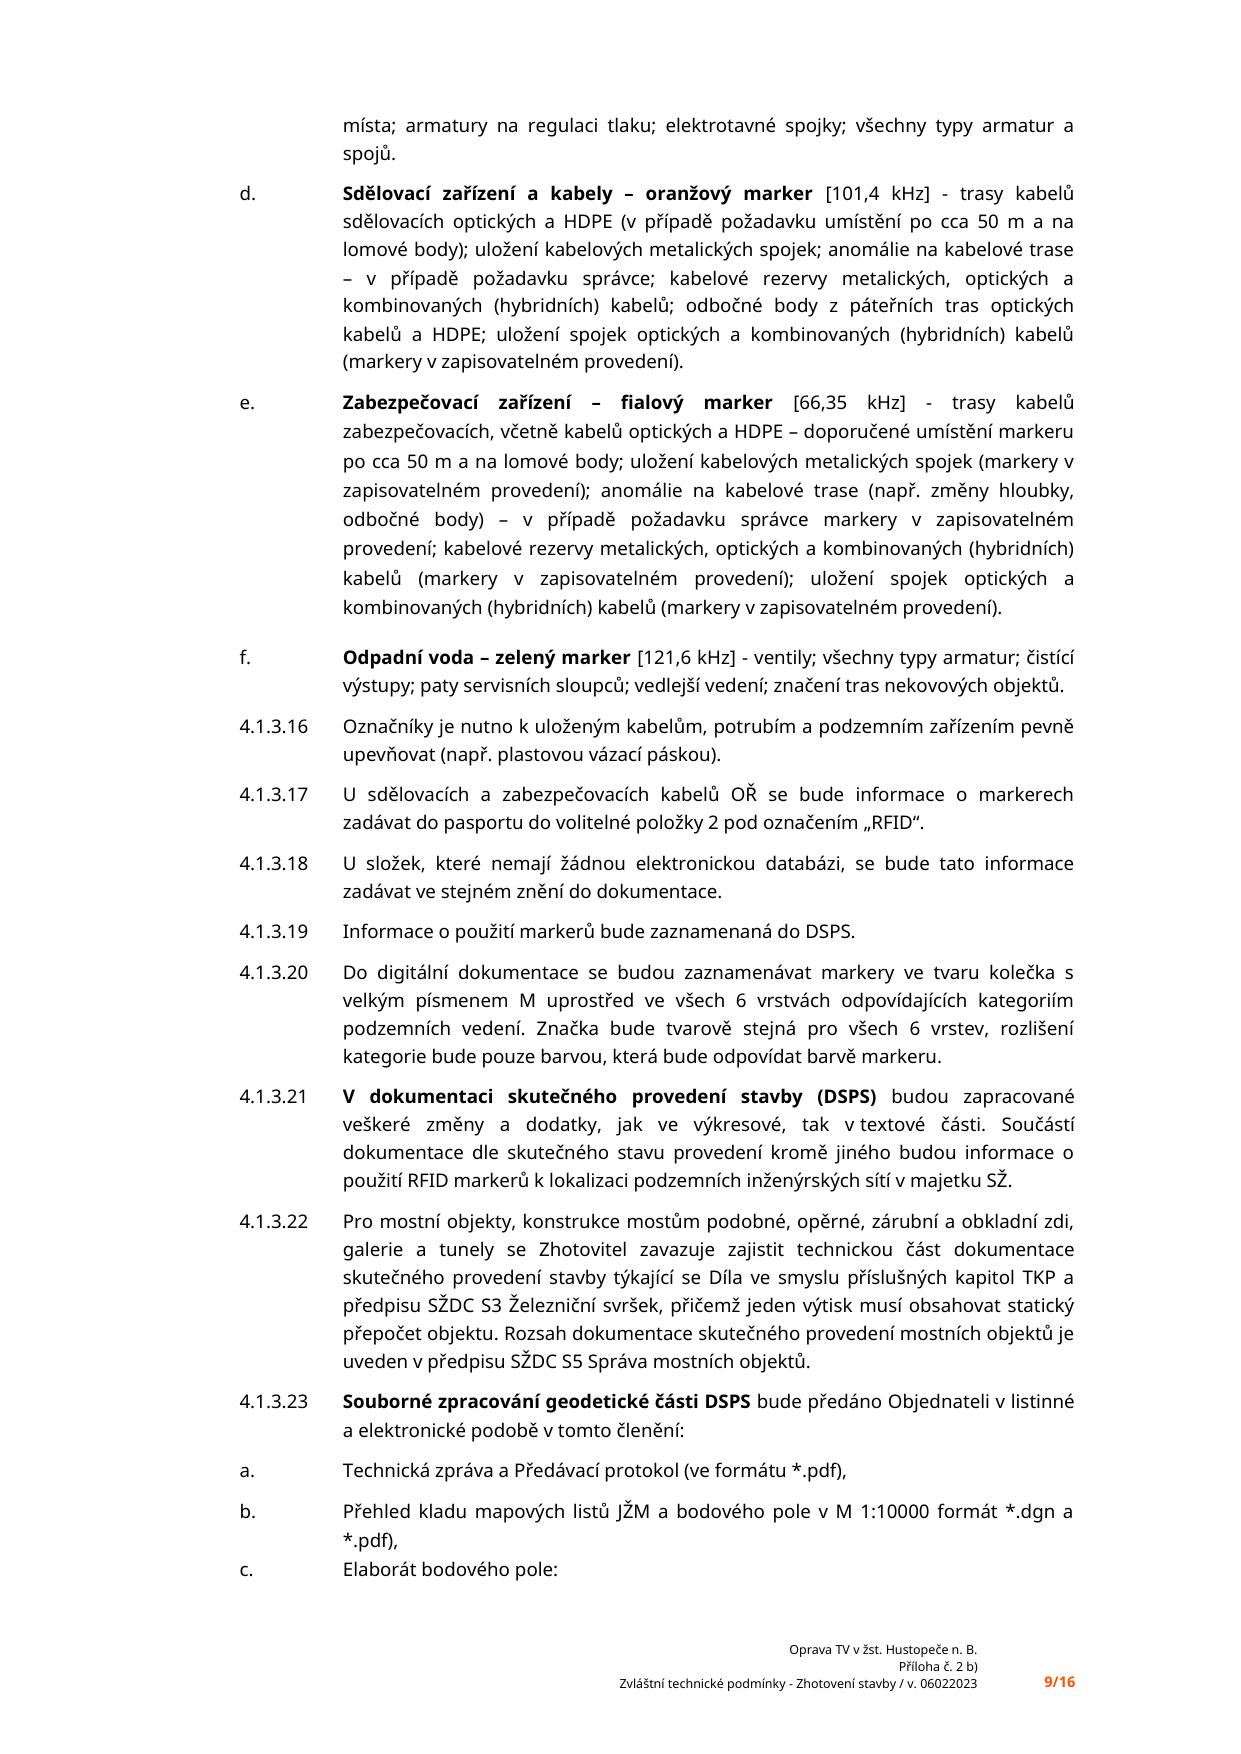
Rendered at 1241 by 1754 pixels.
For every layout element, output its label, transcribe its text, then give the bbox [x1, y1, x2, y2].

list Sdělovací zařízení a kabely – oranžový marker [101,4 kHz] - trasy kabelů sdělovacích optických a HDPE (v případě požadavku umístění po cca 50 m a na lomové body); uložení kabelových metalických spojek; anomálie na kabelové trase – v případě požadavku správce; kabelové rezervy metalických, optických a kombinovaných (hybridních) kabelů; odbočné body z páteřních tras optických kabelů a HDPE; uložení spojek optických a kombinovaných (hybridních) kabelů (markery v zapisovatelném provedení). [239, 181, 1075, 374]
text Souborné zpracování geodetické části DSPS bude předáno Objednateli v listinné a elektronické podobě v tomto členění: [239, 1389, 1075, 1442]
list Technická zpráva a Předávací protokol (ve formátu *.pdf), [239, 1457, 1075, 1483]
text U sdělovacích a zabezpečovacích kabelů OŘ se bude informace o markerech zadávat do pasportu do volitelné položky 2 pod označením „RFID“. [239, 781, 1075, 835]
text Pro mostní objekty, konstrukce mostům podobné, opěrné, zárubní a obkladní zdi, galerie a tunely se Zhotovitel zavazuje zajistit technickou část dokumentace skutečného provedení stavby týkající se Díla ve smyslu příslušných kapitol TKP a předpisu SŽDC S3 Železniční svršek, přičemž jeden výtisk musí obsahovat statický přepočet objektu. Rozsah dokumentace skutečného provedení mostních objektů je uveden v předpisu SŽDC S5 Správa mostních objektů. [239, 1208, 1075, 1374]
text Označníky je nutno k uloženým kabelům, potrubím a podzemním zařízením pevně upevňovat (např. plastovou vázací páskou). [239, 713, 1075, 766]
text V dokumentaci skutečného provedení stavby (DSPS) budou zapracované veškeré změny a dodatky, jak ve výkresové, tak v textové části. Součástí dokumentace dle skutečného stavu provedení kromě jiného budou informace o použití RFID markerů k lokalizaci podzemních inženýrských sítí v majetku SŽ. [239, 1084, 1075, 1193]
list Elaborát bodového pole: [239, 1556, 1075, 1582]
text U složek, které nemají žádnou elektronickou databázi, se bude tato informace zadávat ve stejném znění do dokumentace. [239, 850, 1075, 903]
list Zabezpečovací zařízení – fialový marker [66,35 kHz] - trasy kabelů zabezpečovacích, včetně kabelů optických a HDPE – doporučené umístění markeru po cca 50 m a na lomové body; uložení kabelových metalických spojek (markery v zapisovatelném provedení); anomálie na kabelové trase (např. změny hloubky, odbočné body) – v případě požadavku správce markery v zapisovatelném provedení; kabelové rezervy metalických, optických a kombinovaných (hybridních) kabelů (markery v zapisovatelném provedení); uložení spojek optických a kombinovaných (hybridních) kabelů (markery v zapisovatelném provedení). [239, 389, 1075, 620]
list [239, 112, 1075, 166]
text Do digitální dokumentace se budou zaznamenávat markery ve tvaru kolečka s velkým písmenem M uprostřed ve všech 6 vrstvách odpovídajících kategoriím podzemních vedení. Značka bude tvarově stejná pro všech 6 vrstev, rozlišení kategorie bude pouze barvou, která bude odpovídat barvě markeru. [239, 959, 1075, 1069]
text Informace o použití markerů bude zaznamenaná do DSPS. [239, 918, 1075, 944]
list Odpadní voda – zelený marker [121,6 kHz] - ventily; všechny typy armatur; čistící výstupy; paty servisních sloupců; vedlejší vedení; značení tras nekovových objektů. [239, 644, 1075, 698]
list Přehled kladu mapových listů JŽM a bodového pole v M 1:10000 formát *.dgn a *.pdf), [239, 1498, 1075, 1553]
